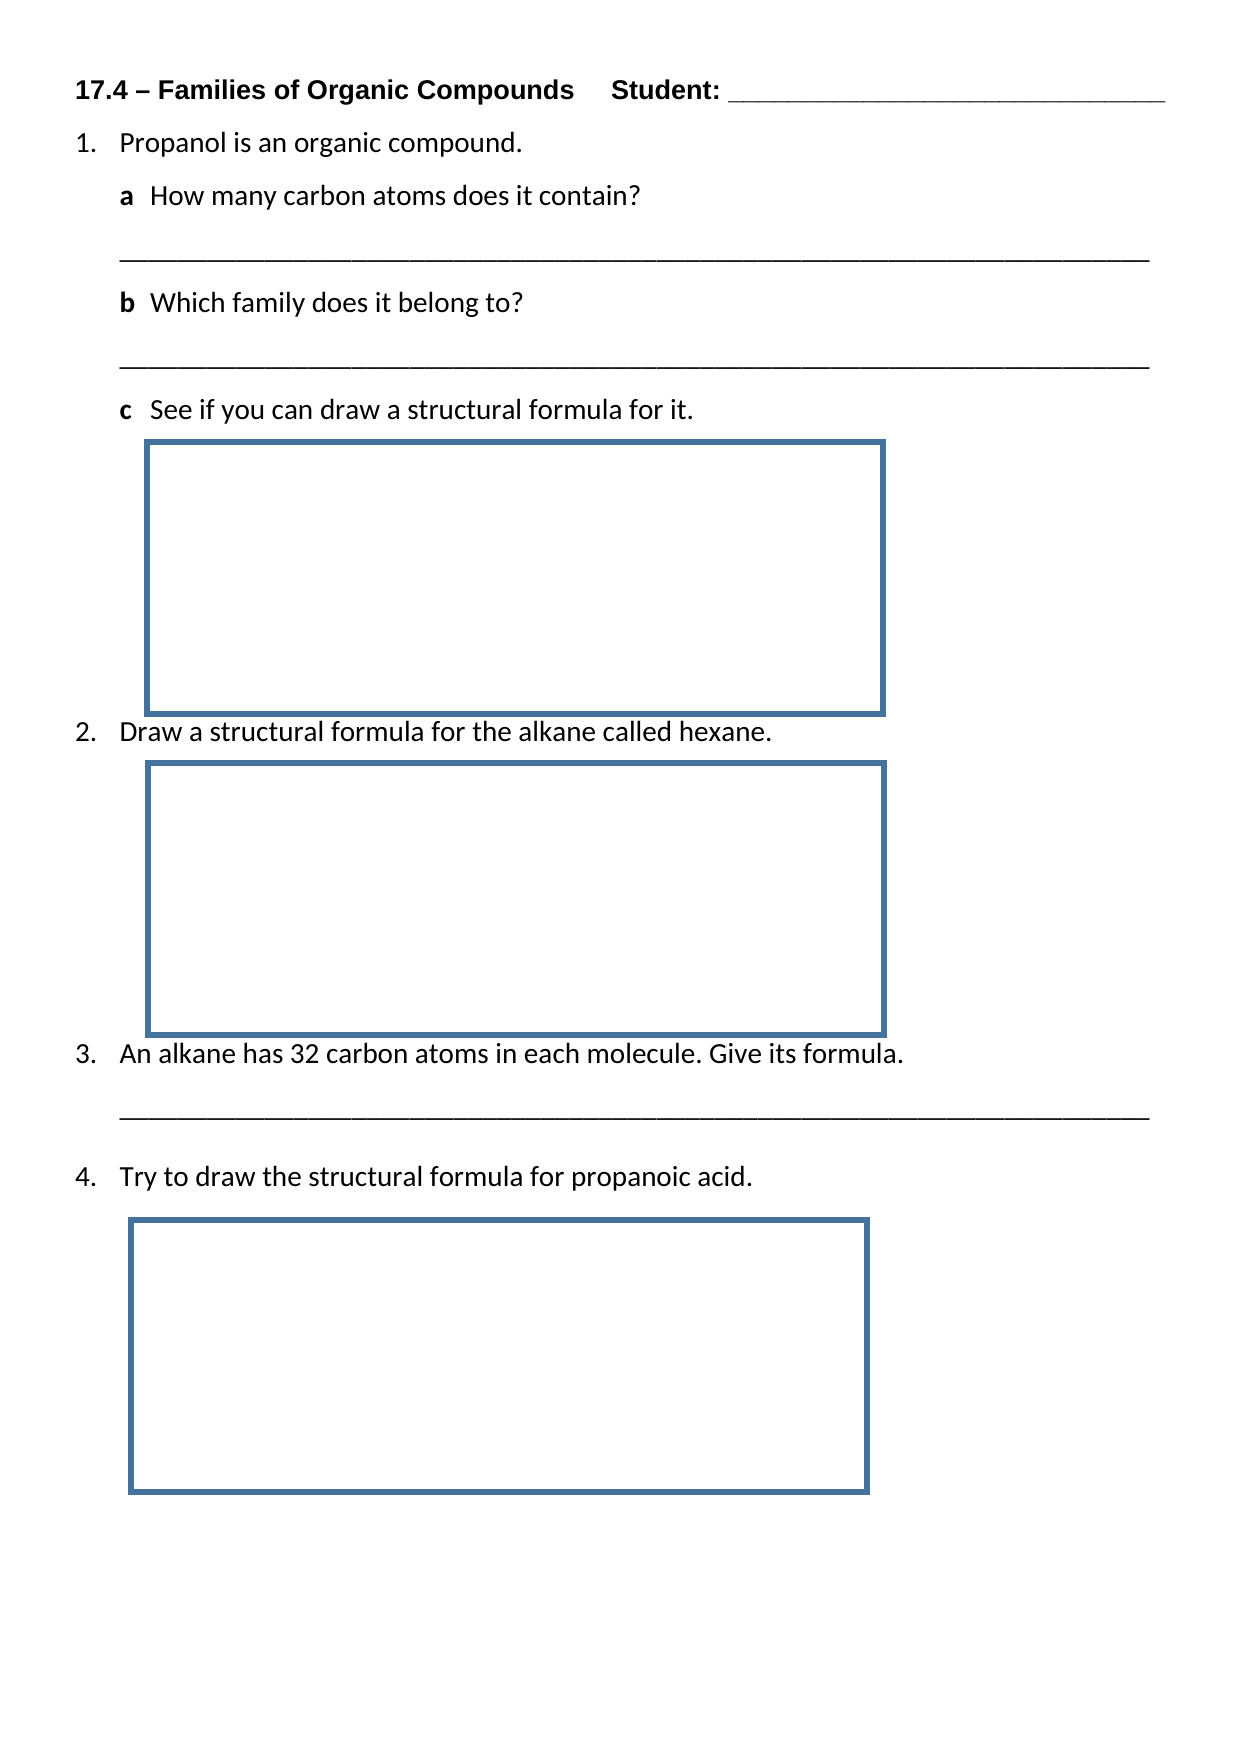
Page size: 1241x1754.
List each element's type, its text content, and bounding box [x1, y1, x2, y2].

list Draw a structural formula for the alkane called hexane. [75, 713, 1165, 1004]
list Propanol is an organic compound. a How many carbon atoms does it contain? _______________________________________________________________________ b Which family does it belong to? _______________________________________________________________________ c See if you can draw a structural formula for it. [75, 124, 1165, 682]
list An alkane has 32 carbon atoms in each molecule. Give its formula. _______________________________________________________________________ [75, 1035, 1165, 1124]
list Try to draw the structural formula for propanoic acid. [75, 1158, 1165, 1194]
